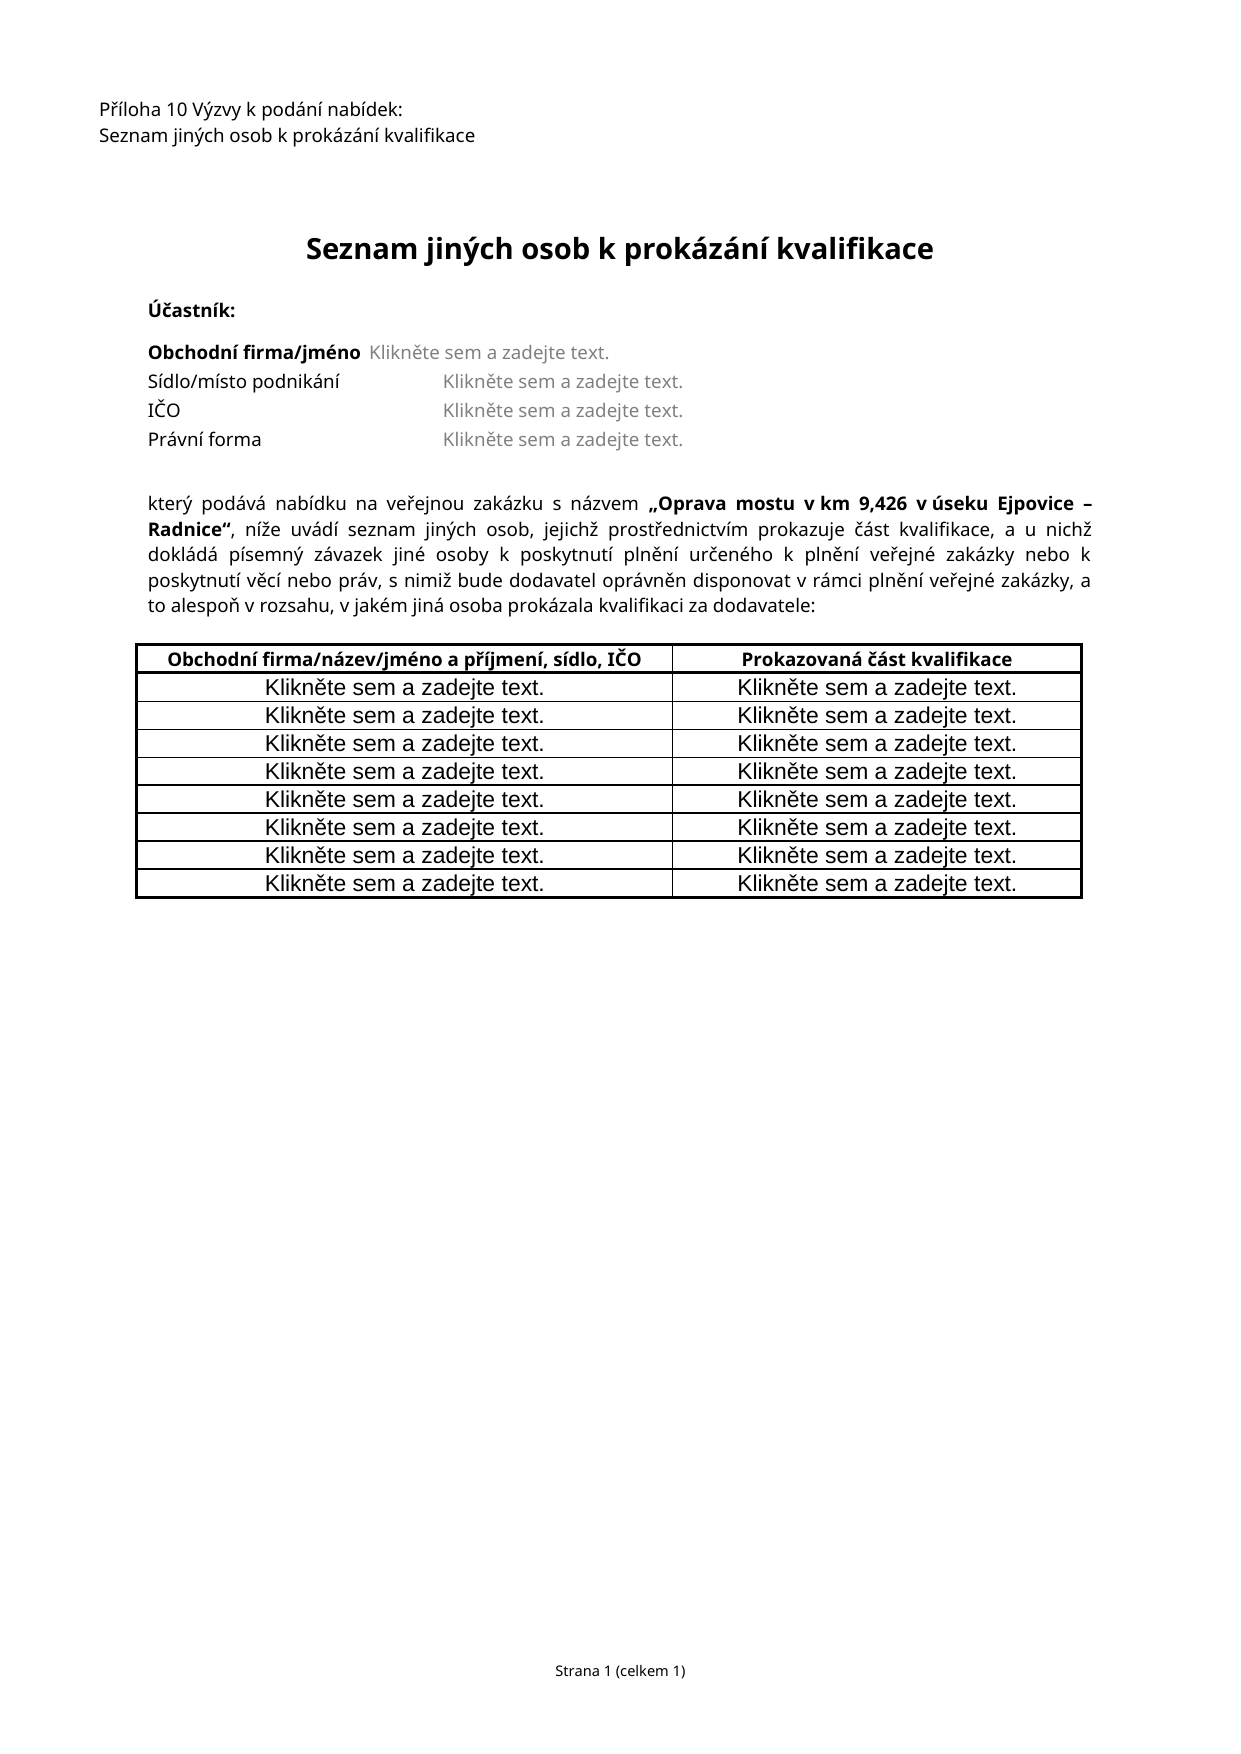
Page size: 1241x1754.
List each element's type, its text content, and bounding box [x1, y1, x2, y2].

title Seznam jiných osob k prokázání kvalifikace [148, 228, 1093, 268]
text který podává nabídku na veřejnou zakázku s názvem „Oprava mostu v km 9,426 v úseku Ejpovice – Radnice“, níže uvádí seznam jiných osob, jejichž prostřednictvím prokazuje část kvalifikace, a u nichž dokládá písemný závazek jiné osoby k poskytnutí plnění určeného k plnění veřejné zakázky nebo k poskytnutí věcí nebo práv, s nimiž bude dodavatel oprávněn disponovat v rámci plnění veřejné zakázky, a to alespoň v rozsahu, v jakém jiná osoba prokázala kvalifikaci za dodavatele: [148, 490, 1093, 618]
text Sídlo/místo podnikání [148, 365, 1093, 394]
text Obchodní firma/jméno [148, 336, 1093, 365]
table_header Obchodní firma/název/jméno a příjmení, sídlo, IČO [138, 646, 672, 671]
table_header Prokazovaná část kvalifikace [673, 646, 1080, 671]
text Právní forma [148, 423, 1093, 452]
text IČO [148, 394, 1093, 423]
text Účastník: [148, 293, 1093, 324]
